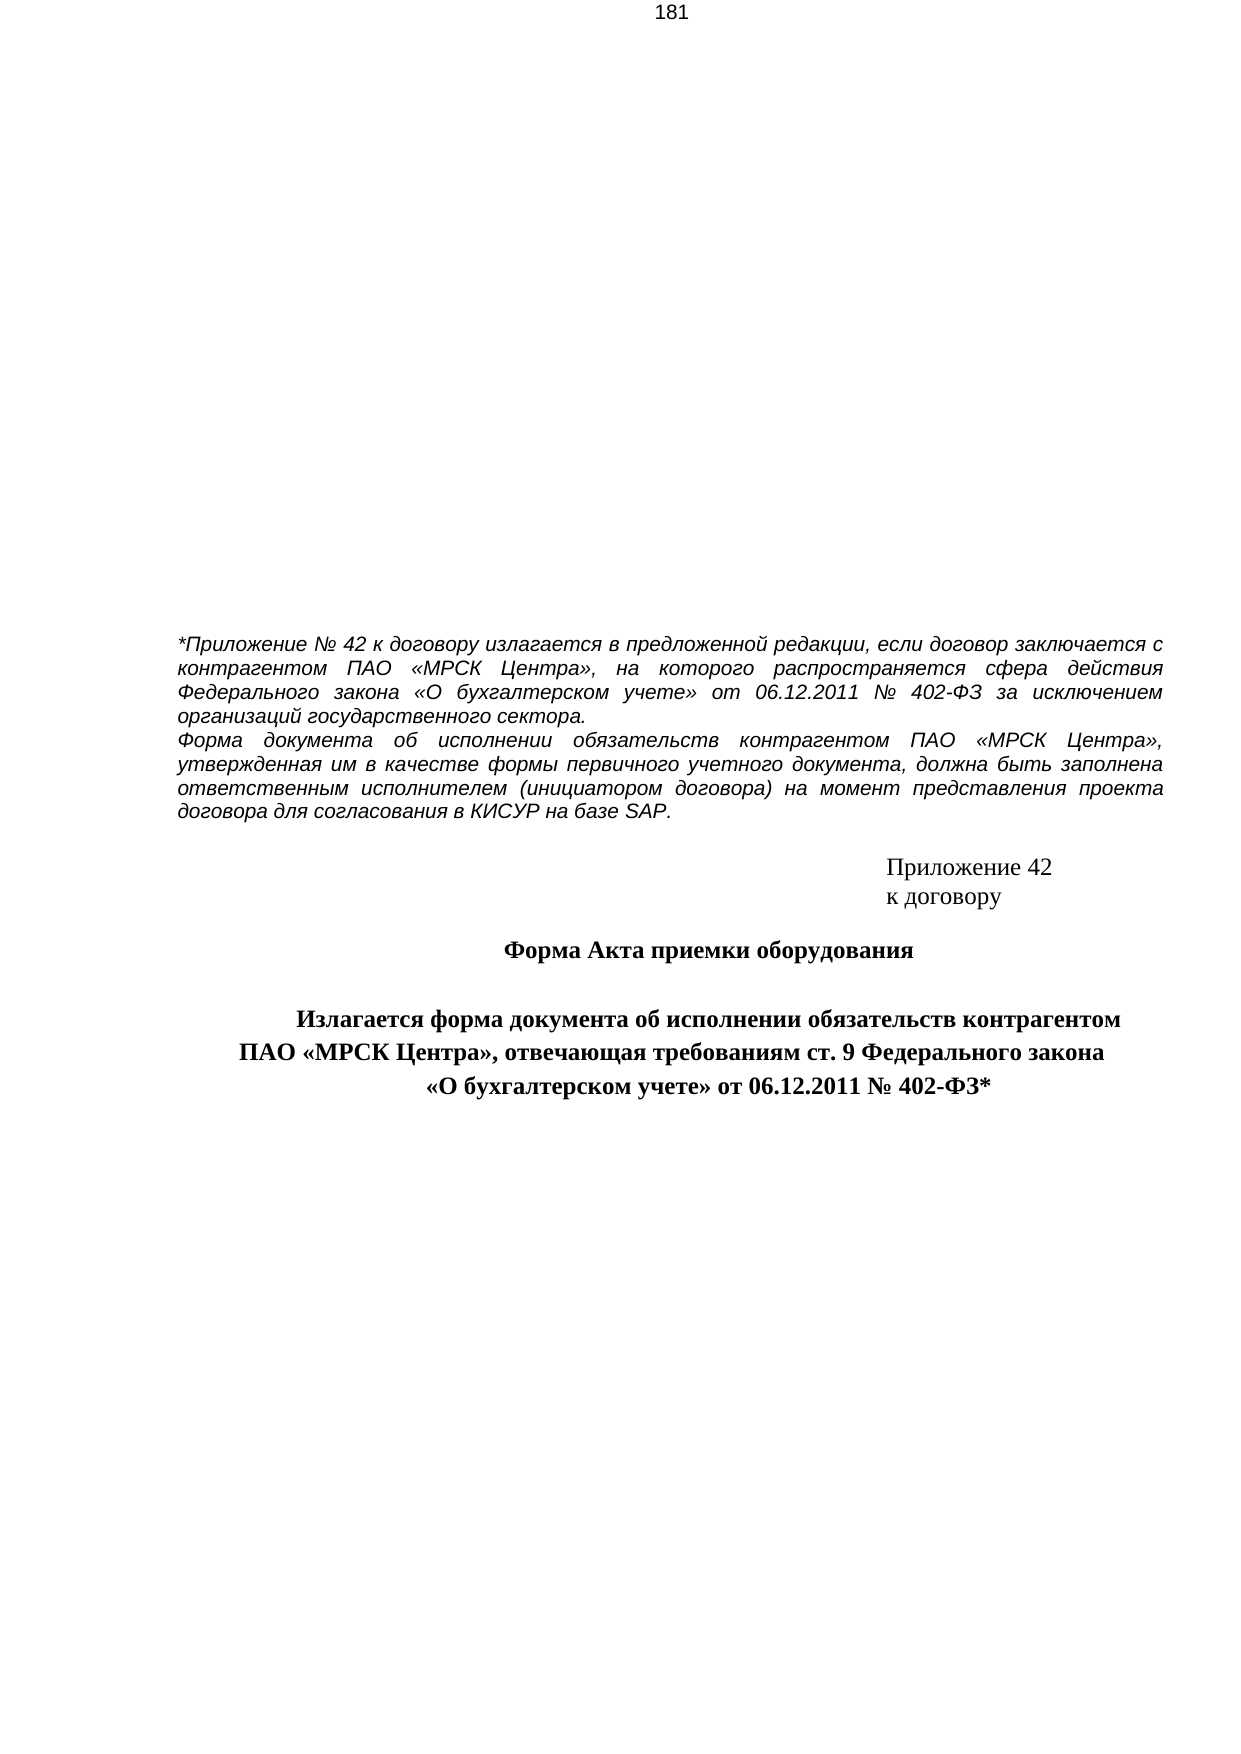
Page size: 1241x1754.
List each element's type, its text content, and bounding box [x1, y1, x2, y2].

text «О бухгалтерском учете» от 06.12.2011 № 402-ФЗ* [177, 1071, 1166, 1100]
text Излагается форма документа об исполнении обязательств контрагентом ПАО «МРСК Центра», отвечающая требованиям ст. 9 Федерального закона [177, 1004, 1166, 1066]
text *Приложение № 42 к договору излагается в предложенной редакции, если договор заключается с контрагентом ПАО «МРСК Центра», на которого распространяется сфера действия Федерального закона «О бухгалтерском учете» от 06.12.2011 № 402-ФЗ за исключением организаций государственного сектора. [177, 632, 1166, 727]
text Форма документа об исполнении обязательств контрагентом ПАО «МРСК Центра», утвержденная им в качестве формы первичного учетного документа, должна быть заполнена ответственным исполнителем (инициатором договора) на момент представления проекта договора для согласования в КИСУР на базе SAP. [177, 727, 1166, 823]
text Форма Акта приемки оборудования [177, 935, 1166, 964]
text Приложение 42 [886, 852, 1171, 881]
text к договору [886, 881, 1171, 909]
